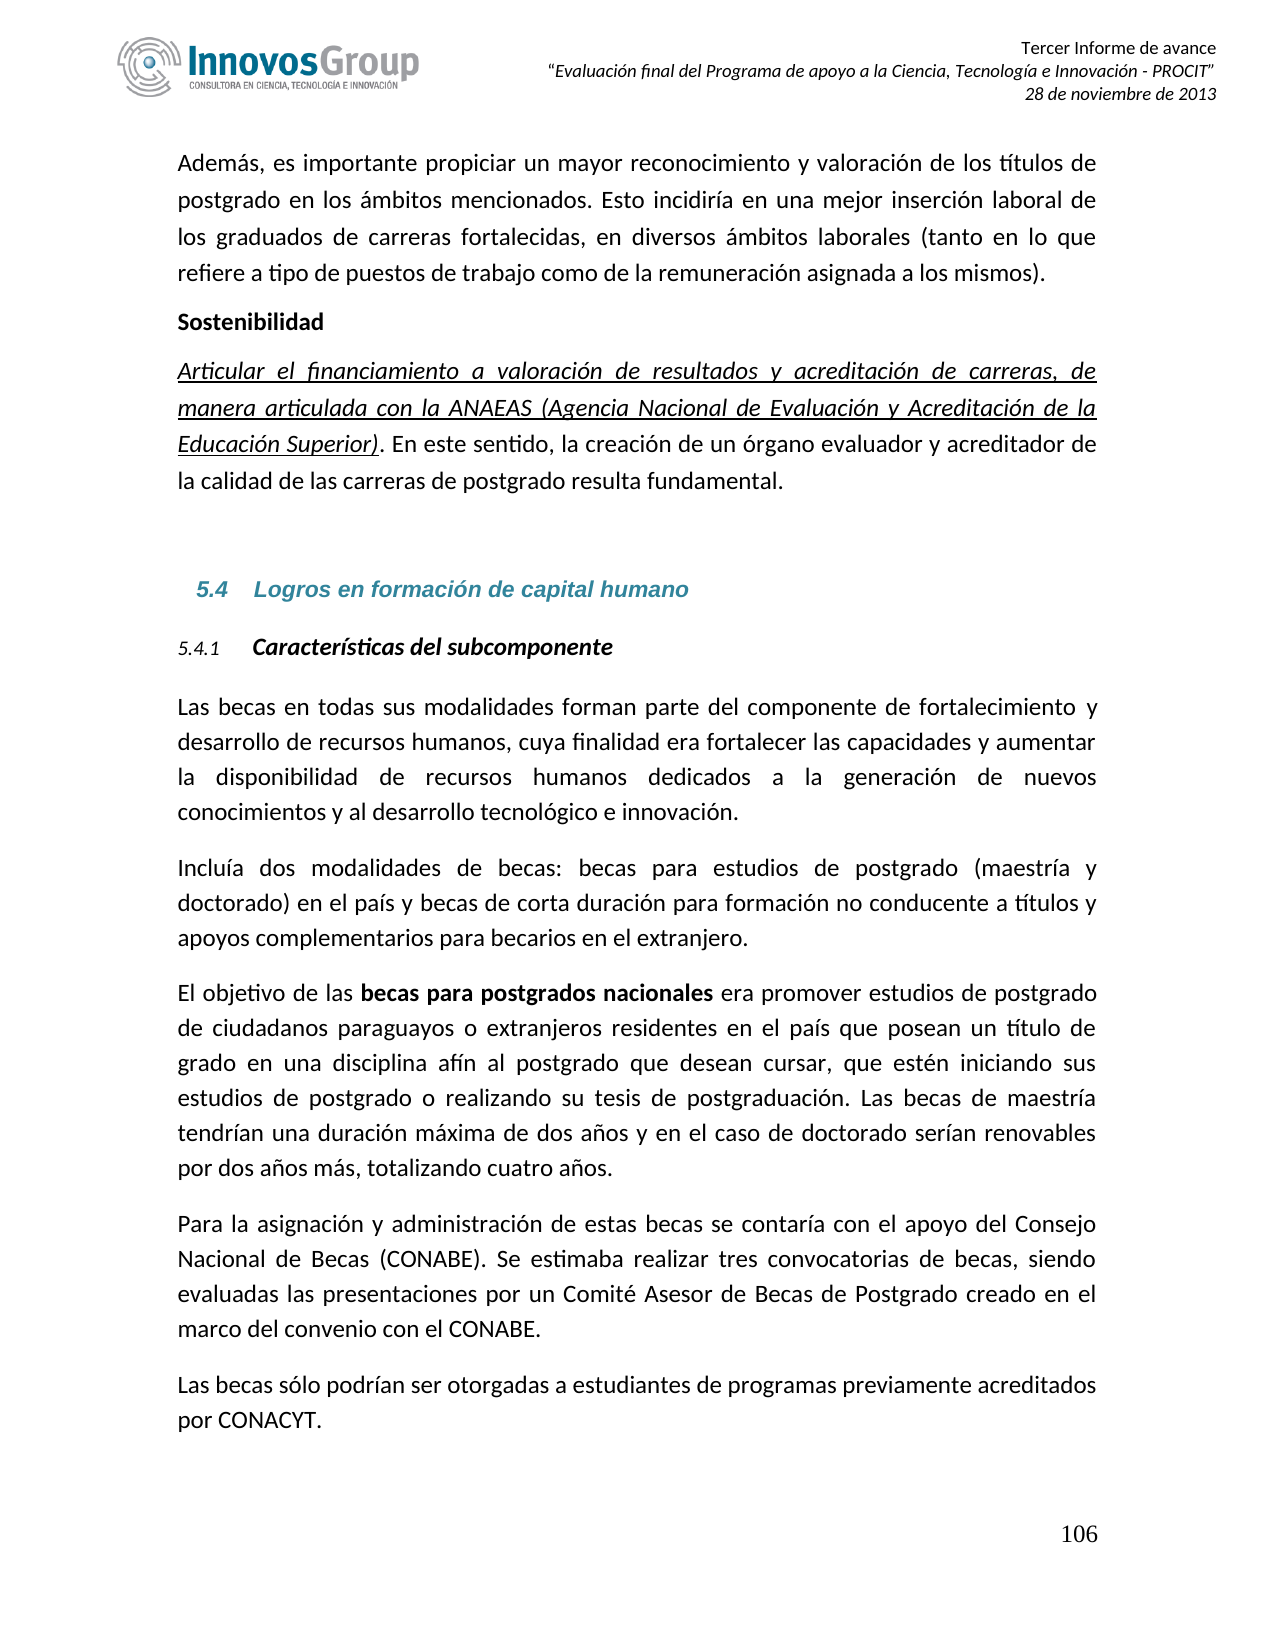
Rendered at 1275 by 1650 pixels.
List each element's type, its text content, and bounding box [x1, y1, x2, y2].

picture [117, 37, 419, 97]
list Sostenibilidad [177, 306, 1098, 337]
text Las becas sólo podrían ser otorgadas a estudiantes de programas previamente acreditados por CONACYT. [177, 1369, 1098, 1435]
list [177, 148, 1098, 288]
text El objetivo de las becas para postgrados nacionales era promover estudios de postgrado de ciudadanos paraguayos o extranjeros residentes en el país que posean un título de grado en una disciplina afín al postgrado que desean cursar, que estén iniciando sus estudios de postgrado o realizando su tesis de postgraduación. Las becas de maestría tendrían una duración máxima de dos años y en el caso de doctorado serían renovables por dos años más, totalizando cuatro años. [177, 978, 1098, 1183]
text Las becas en todas sus modalidades forman parte del componente de fortalecimiento y desarrollo de recursos humanos, cuya finalidad era fortalecer las capacidades y aumentar la disponibilidad de recursos humanos dedicados a la generación de nuevos conocimientos y al desarrollo tecnológico e innovación. [177, 691, 1098, 826]
text Para la asignación y administración de estas becas se contaría con el apoyo del Consejo Nacional de Becas (CONABE). Se estimaba realizar tres convocatorias de becas, siendo evaluadas las presentaciones por un Comité Asesor de Becas de Postgrado creado en el marco del convenio con el CONABE. [177, 1208, 1098, 1344]
subtitle Logros en formación de capital humano [196, 576, 1098, 602]
text Incluía dos modalidades de becas: becas para estudios de postgrado (maestría y doctorado) en el país y becas de corta duración para formación no conducente a títulos y apoyos complementarios para becarios en el extranjero. [177, 852, 1098, 952]
list Articular el financiamiento a valoración de resultados y acreditación de carreras, de manera articulada con la ANAEAS (Agencia Nacional de Evaluación y Acreditación de la Educación Superior). En este sentido, la creación de un órgano evaluador y acreditador de la calidad de las carreras de postgrado resulta fundamental. [177, 355, 1098, 496]
subtitle Características del subcomponente [177, 631, 1098, 661]
